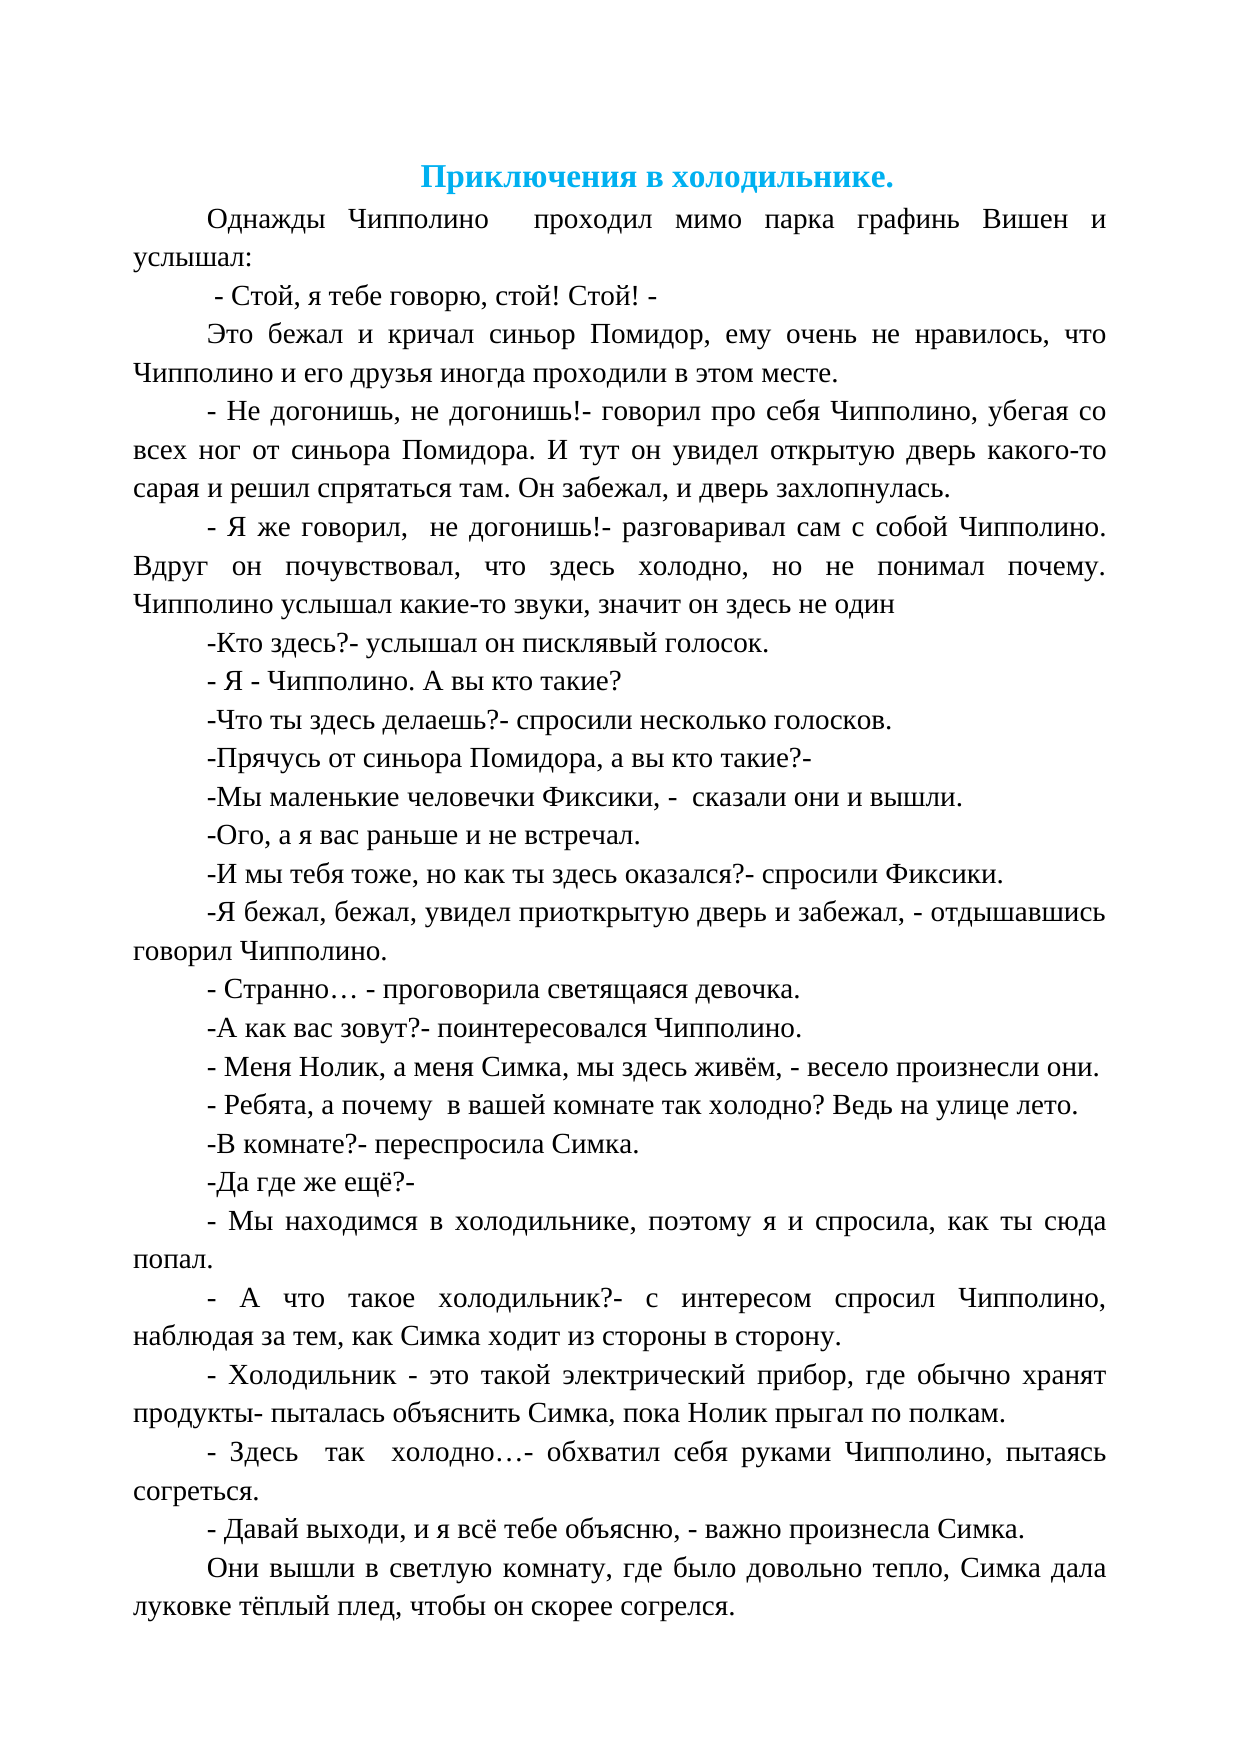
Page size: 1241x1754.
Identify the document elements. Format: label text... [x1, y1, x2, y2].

text Однажды Чипполино проходил мимо парка графинь Вишен и услышал: [133, 201, 1107, 273]
text -Что ты здесь делаешь?- спросили несколько голосков. [133, 702, 1107, 735]
text -Прячусь от синьора Помидора, а вы кто такие?- [133, 740, 1107, 774]
text -Да где же ещё?- [133, 1164, 1107, 1198]
text - Меня Нолик, а меня Симка, мы здесь живём, - весело произнесли они. [133, 1049, 1107, 1082]
text -Я бежал, бежал, увидел приоткрытую дверь и забежал, - отдышавшись говорил Чипполино. [133, 894, 1107, 967]
text - А что такое холодильник?- с интересом спросил Чипполино, наблюдая за тем, как Симка ходит из стороны в сторону. [133, 1280, 1107, 1352]
text - Я же говорил, не догонишь!- разговаривал сам с собой Чипполино. Вдруг он почувствовал, что здесь холодно, но не понимал почему. Чипполино услышал какие-то звуки, значит он здесь не один [133, 509, 1107, 620]
text - Давай выходи, и я всё тебе объясню, - важно произнесла Симка. [133, 1511, 1107, 1545]
text - Холодильник - это такой электрический прибор, где обычно хранят продукты- пыталась объяснить Симка, пока Нолик прыгал по полкам. [133, 1357, 1107, 1429]
text - Не догонишь, не догонишь!- говорил про себя Чипполино, убегая со всех ног от синьора Помидора. И тут он увидел открытую дверь какого-то сарая и решил спрятаться там. Он забежал, и дверь захлопнулась. [133, 393, 1107, 504]
text -Кто здесь?- услышал он писклявый голосок. [133, 625, 1107, 658]
text - Странно… - проговорила светящаяся девочка. [133, 972, 1107, 1005]
text Это бежал и кричал синьор Помидор, ему очень не нравилось, что Чипполино и его друзья иногда проходили в этом месте. [133, 316, 1107, 388]
text -В комнате?- переспросила Симка. [133, 1126, 1107, 1159]
text - Я - Чипполино. А вы кто такие? [133, 663, 1107, 697]
text Они вышли в светлую комнату, где было довольно тепло, Симка дала луковке тёплый плед, чтобы он скорее согрелся. [133, 1550, 1107, 1622]
text -Ого, а я вас раньше и не встречал. [133, 817, 1107, 851]
text -А как вас зовут?- поинтересовался Чипполино. [133, 1010, 1107, 1044]
text - Стой, я тебе говорю, стой! Стой! - [133, 278, 1107, 311]
text -Мы маленькие человечки Фиксики, - сказали они и вышли. [133, 779, 1107, 812]
text - Ребята, а почему в вашей комнате так холодно? Ведь на улице лето. [133, 1087, 1107, 1121]
text Приключения в холодильнике. [133, 157, 1107, 195]
text - Здесь так холодно…- обхватил себя руками Чипполино, пытаясь согреться. [133, 1434, 1107, 1506]
text -И мы тебя тоже, но как ты здесь оказался?- спросили Фиксики. [133, 856, 1107, 889]
text - Мы находимся в холодильнике, поэтому я и спросила, как ты сюда попал. [133, 1203, 1107, 1275]
